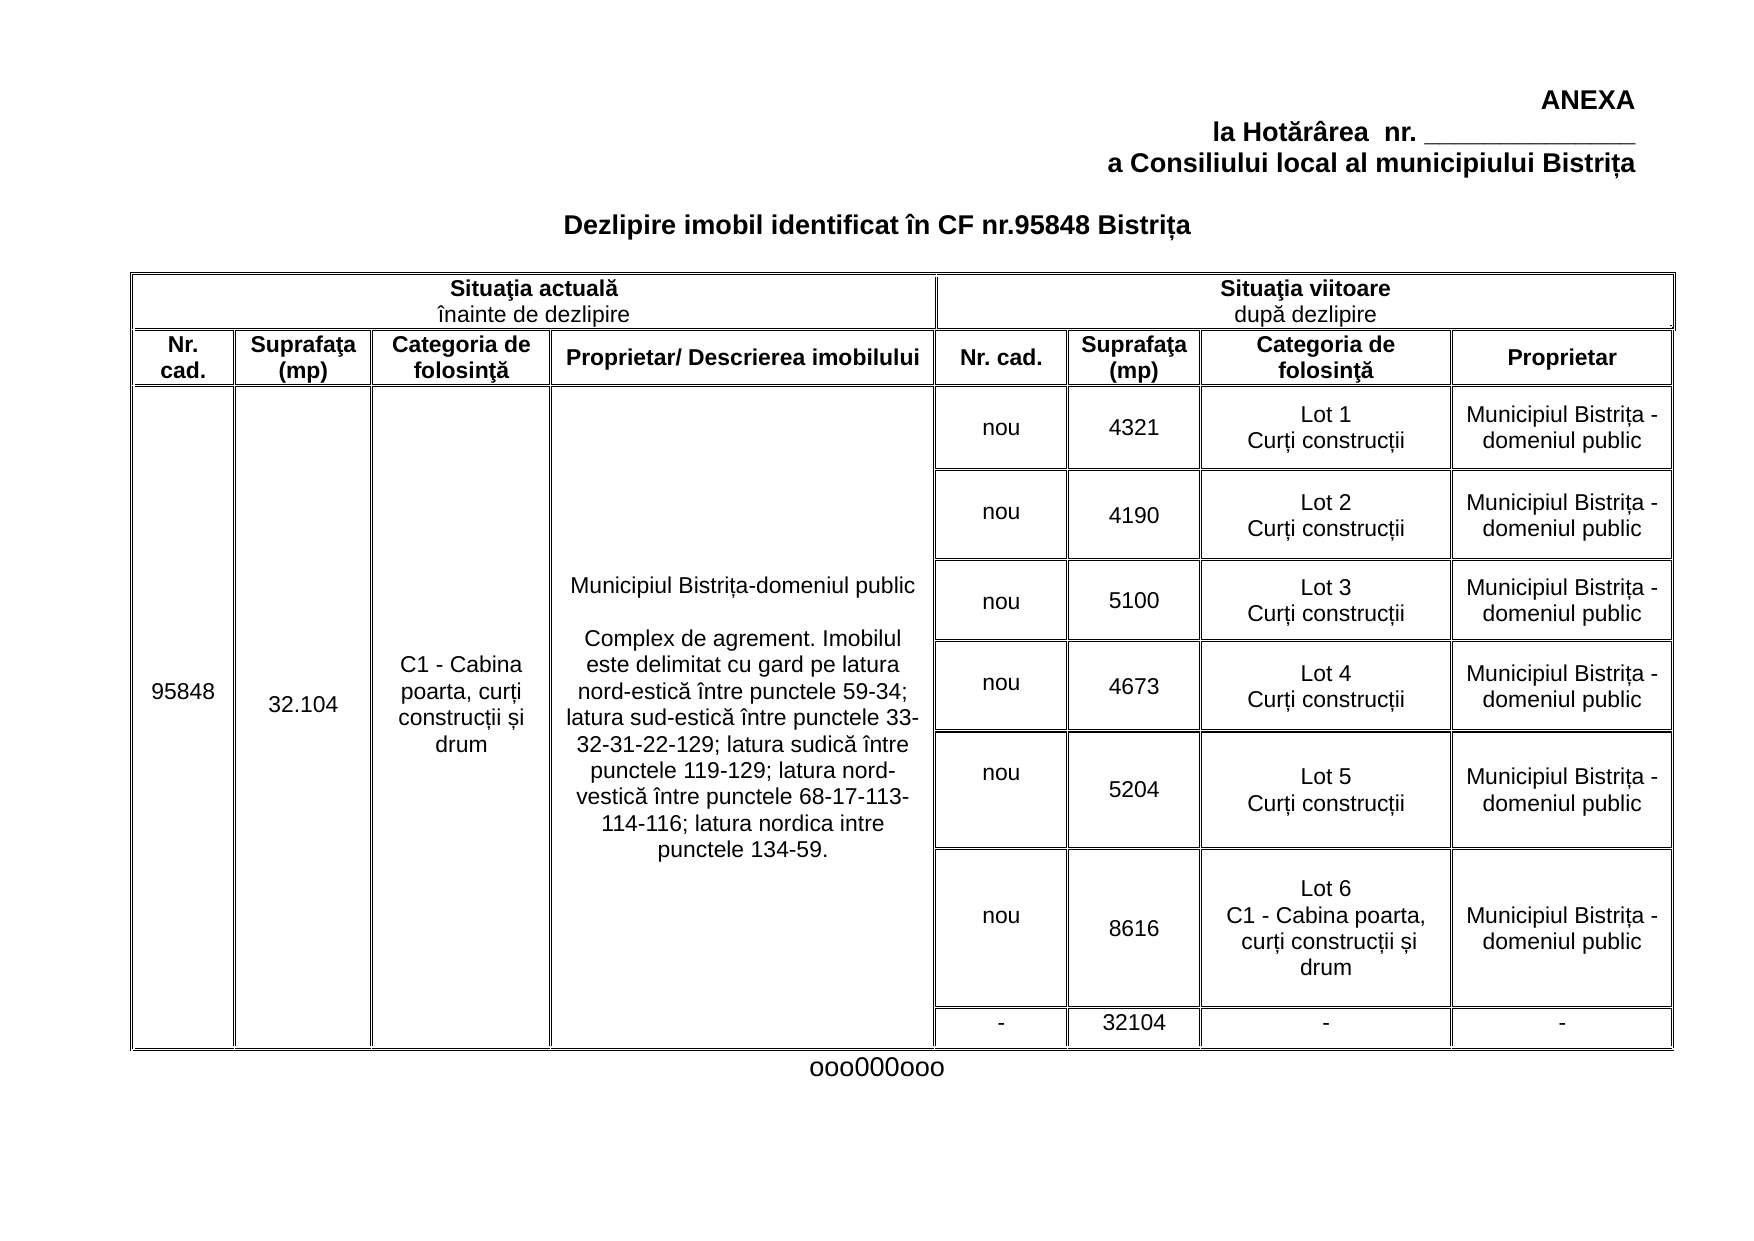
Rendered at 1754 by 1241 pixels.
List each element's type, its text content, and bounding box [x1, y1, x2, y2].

table_cell Municipiul Bistrița -domeniul public [1453, 387, 1671, 468]
table_cell Categoria de folosinţă [373, 331, 549, 383]
table_cell nou [936, 850, 1066, 1006]
table_cell 32.104 [235, 384, 372, 1048]
table_cell Lot 3 Curți construcții [1202, 561, 1450, 639]
table_cell Lot 1 Curți construcții [1202, 387, 1450, 468]
table_cell Lot 4 Curți construcții [1202, 642, 1450, 729]
table_cell nou [936, 471, 1066, 558]
table_cell Municipiul Bistrița -domeniul public [1453, 733, 1671, 847]
table_cell Municipiul Bistrița -domeniul public [1453, 850, 1671, 1006]
table_header Situaţia viitoare după dezlipire [936, 275, 1673, 328]
table_cell Municipiul Bistrița -domeniul public [1453, 642, 1671, 729]
table_cell C1 - Cabina poarta, curți construcții și drum [372, 384, 551, 1048]
table_cell Nr. cad. [133, 328, 233, 383]
table_cell nou [936, 387, 1066, 468]
table_cell Categoria de folosinţă [1202, 331, 1450, 383]
table_cell 4673 [1069, 642, 1199, 729]
table_cell Proprietar/ Descrierea imobilului [552, 331, 933, 383]
table_cell 4190 [1069, 471, 1199, 558]
text ooo000ooo [118, 1051, 1635, 1082]
table_cell Suprafaţa (mp) [236, 331, 370, 383]
table_cell Lot 6 C1 - Cabina poarta, curți construcții și drum [1202, 850, 1450, 1006]
table_cell nou [936, 642, 1066, 729]
table_cell nou [936, 733, 1066, 847]
text a Consiliului local al municipiului Bistrița [118, 147, 1635, 178]
table_cell 5204 [1069, 733, 1199, 847]
table_cell 32104 [1068, 1009, 1200, 1048]
table_cell Suprafaţa (mp) [1069, 331, 1199, 383]
table_cell 8616 [1069, 850, 1199, 1006]
table_cell nou [936, 561, 1066, 639]
text la Hotărârea nr. ______________ [118, 116, 1635, 147]
table_cell Lot 2 Curți construcții [1202, 471, 1450, 558]
table_header Situaţia actuală înainte de dezlipire [133, 275, 936, 328]
table_cell Municipiul Bistrița -domeniul public [1453, 471, 1671, 558]
table_cell Municipiul Bistrița -domeniul public [1453, 561, 1671, 639]
table_cell Nr. cad. [936, 331, 1066, 383]
table_cell 4321 [1069, 387, 1199, 468]
table_cell Lot 5 Curți construcții [1202, 733, 1450, 847]
text ANEXA [118, 84, 1635, 116]
table_cell Proprietar [1453, 331, 1671, 383]
table_cell 95848 [133, 384, 235, 1048]
table_cell - [935, 1006, 1068, 1048]
table_cell Municipiul Bistrița-domeniul public Complex de agrement. Imobilul este delimitat cu gard pe latura nord-estică între punctele 59-34; latura sud-estică între punctele 33-32-31-22-129; latura sudică între punctele 119-129; latura nord-vestică între punctele 68-17-113-114-116; latura nordica intre punctele 134-59. [551, 384, 935, 1048]
table_cell - [1451, 1006, 1673, 1048]
table_cell - [1200, 1009, 1451, 1048]
table_cell 5100 [1069, 561, 1199, 639]
text Dezlipire imobil identificat în CF nr.95848 Bistrița [118, 209, 1635, 241]
